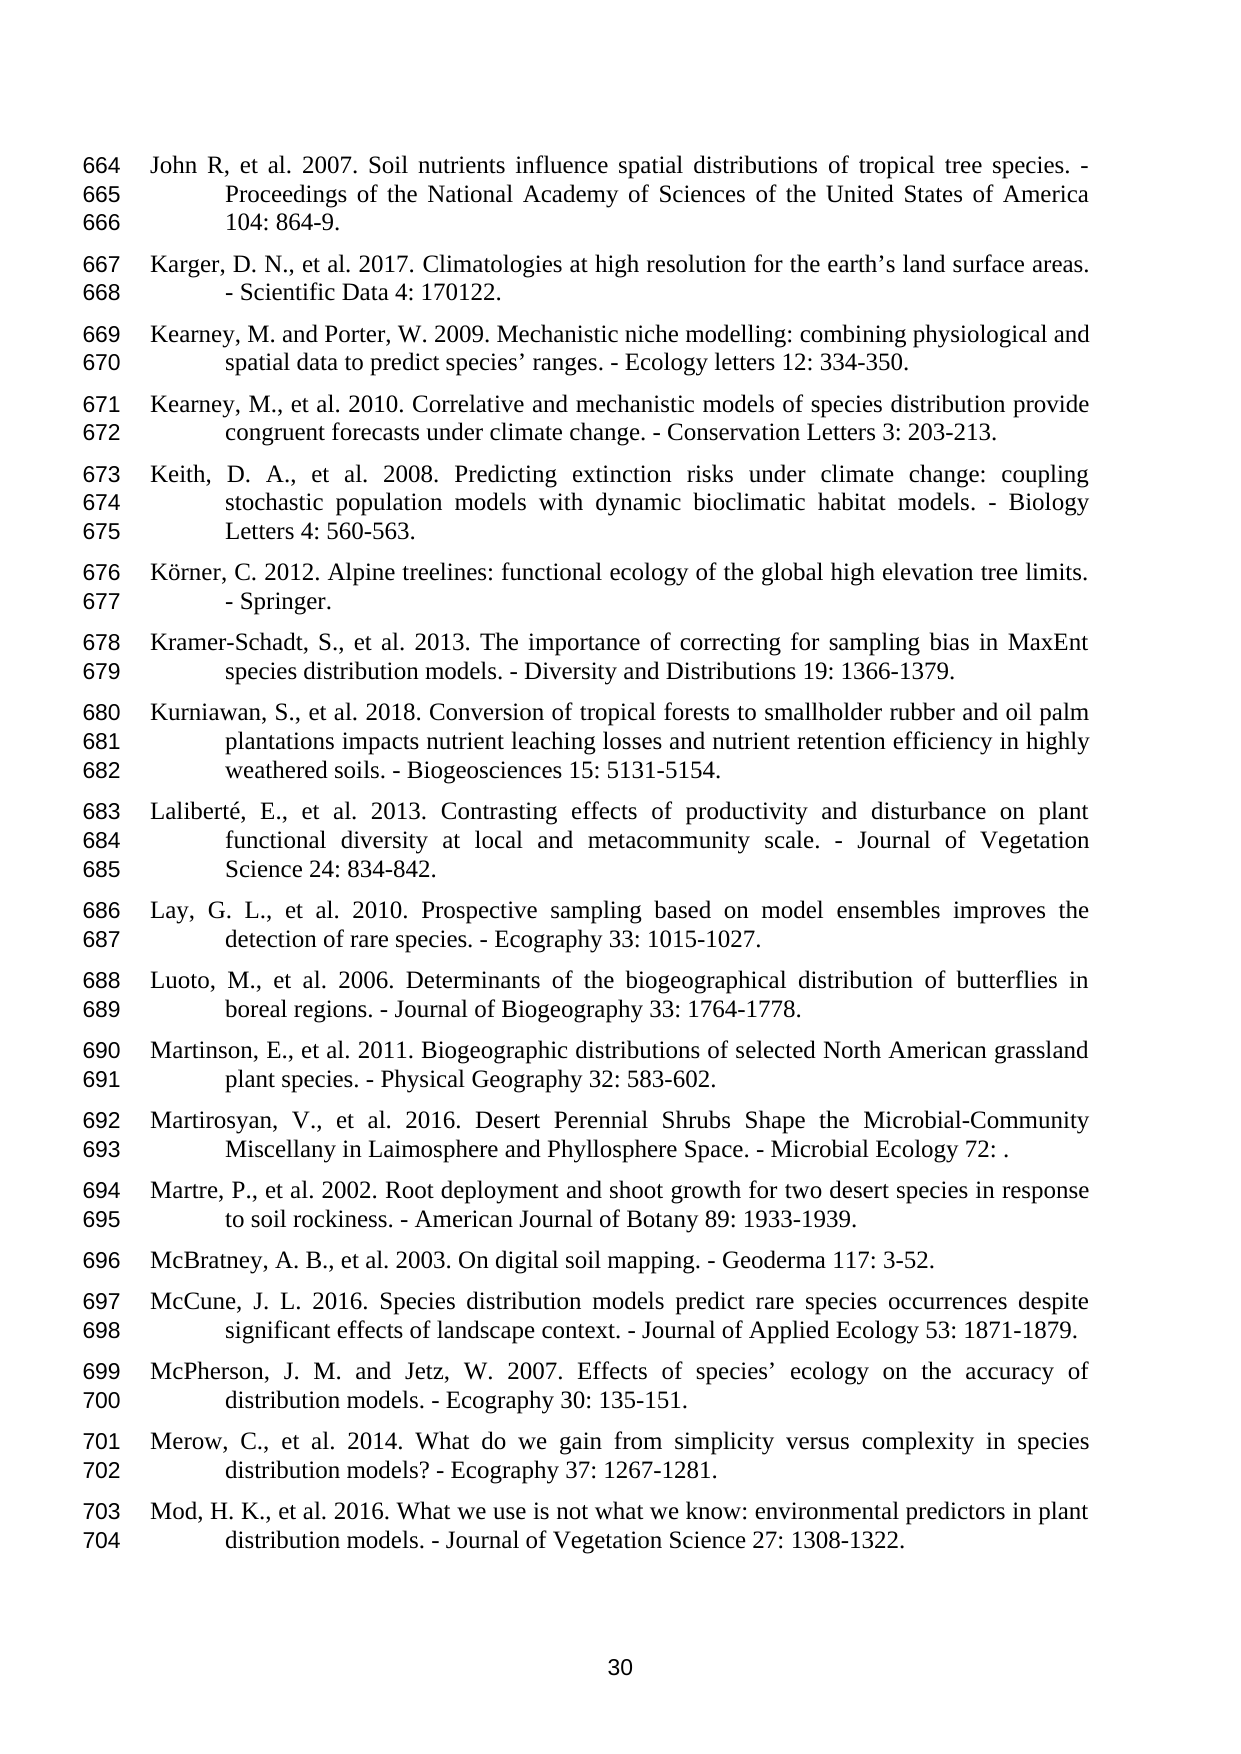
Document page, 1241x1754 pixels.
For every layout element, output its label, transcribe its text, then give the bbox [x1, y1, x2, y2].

text Körner, C. 2012. Alpine treelines: functional ecology of the global high elevation tree limits. - Springer. [150, 557, 1090, 615]
text Martre, P., et al. 2002. Root deployment and shoot growth for two desert species in response to soil rockiness. - American Journal of Botany 89: 1933-1939. [150, 1175, 1090, 1232]
text Keith, D. A., et al. 2008. Predicting extinction risks under climate change: coupling stochastic population models with dynamic bioclimatic habitat models. - Biology Letters 4: 560-563. [150, 459, 1090, 545]
text Kurniawan, S., et al. 2018. Conversion of tropical forests to smallholder rubber and oil palm plantations impacts nutrient leaching losses and nutrient retention efficiency in highly weathered soils. - Biogeosciences 15: 5131-5154. [150, 697, 1090, 784]
text Laliberté, E., et al. 2013. Contrasting effects of productivity and disturbance on plant functional diversity at local and metacommunity scale. - Journal of Vegetation Science 24: 834-842. [150, 796, 1090, 882]
text Luoto, M., et al. 2006. Determinants of the biogeographical distribution of butterflies in boreal regions. - Journal of Biogeography 33: 1764-1778. [150, 965, 1090, 1022]
text Kearney, M., et al. 2010. Correlative and mechanistic models of species distribution provide congruent forecasts under climate change. - Conservation Letters 3: 203-213. [150, 389, 1090, 446]
text Lay, G. L., et al. 2010. Prospective sampling based on model ensembles improves the detection of rare species. - Ecography 33: 1015-1027. [150, 895, 1090, 952]
text John R, et al. 2007. Soil nutrients influence spatial distributions of tropical tree species. - Proceedings of the National Academy of Sciences of the United States of America 104: 864-9. [150, 150, 1090, 236]
text McBratney, A. B., et al. 2003. On digital soil mapping. - Geoderma 117: 3-52. [150, 1245, 1090, 1274]
text Karger, D. N., et al. 2017. Climatologies at high resolution for the earth’s land surface areas. - Scientific Data 4: 170122. [150, 249, 1090, 306]
text Martinson, E., et al. 2011. Biogeographic distributions of selected North American grassland plant species. - Physical Geography 32: 583-602. [150, 1035, 1090, 1092]
text Mod, H. K., et al. 2016. What we use is not what we know: environmental predictors in plant distribution models. - Journal of Vegetation Science 27: 1308-1322. [150, 1496, 1090, 1554]
text Merow, C., et al. 2014. What do we gain from simplicity versus complexity in species distribution models? - Ecography 37: 1267-1281. [150, 1426, 1090, 1484]
text McCune, J. L. 2016. Species distribution models predict rare species occurrences despite significant effects of landscape context. - Journal of Applied Ecology 53: 1871-1879. [150, 1286, 1090, 1344]
text Kramer-Schadt, S., et al. 2013. The importance of correcting for sampling bias in MaxEnt species distribution models. - Diversity and Distributions 19: 1366-1379. [150, 627, 1090, 685]
text Kearney, M. and Porter, W. 2009. Mechanistic niche modelling: combining physiological and spatial data to predict species’ ranges. - Ecology letters 12: 334-350. [150, 319, 1090, 376]
text McPherson, J. M. and Jetz, W. 2007. Effects of species’ ecology on the accuracy of distribution models. - Ecography 30: 135-151. [150, 1356, 1090, 1414]
text Martirosyan, V., et al. 2016. Desert Perennial Shrubs Shape the Microbial-Community Miscellany in Laimosphere and Phyllosphere Space. - Microbial Ecology 72: . [150, 1105, 1090, 1162]
